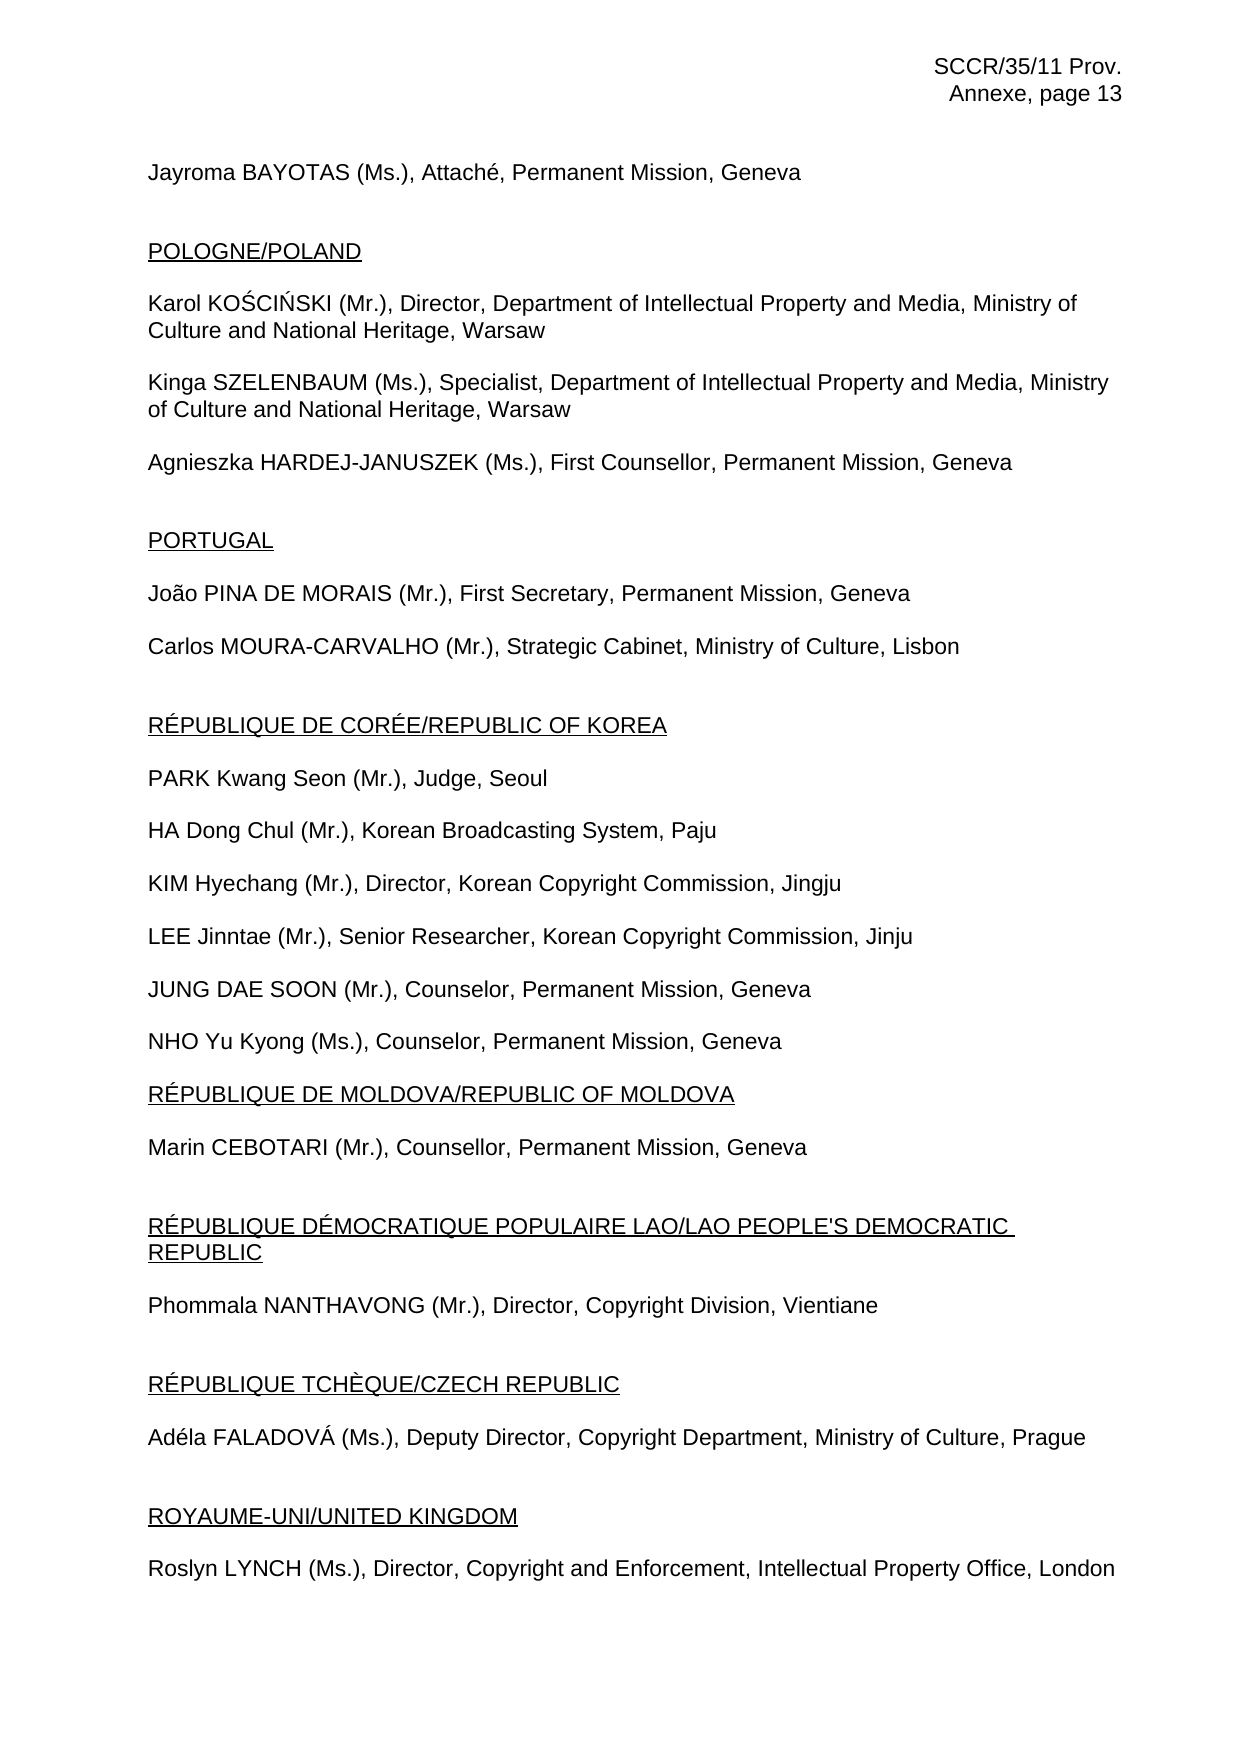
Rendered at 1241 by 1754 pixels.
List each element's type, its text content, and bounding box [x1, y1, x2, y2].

text Phommala NANTHAVONG (Mr.), Director, Copyright Division, Vientiane [148, 1292, 1122, 1318]
text Adéla FALADOVÁ (Ms.), Deputy Director, Copyright Department, Ministry of Culture, Prague [148, 1423, 1122, 1450]
text LEE Jinntae (Mr.), Senior Researcher, Korean Copyright Commission, Jinju [148, 923, 1122, 949]
text RÉPUBLIQUE DE MOLDOVA/REPUBLIC OF MOLDOVA [148, 1081, 1122, 1107]
text POLOGNE/POLAND [148, 238, 1122, 264]
text RÉPUBLIQUE DE CORÉE/REPUBLIC OF KOREA [148, 712, 1122, 738]
text Marin CEBOTARI (Mr.), Counsellor, Permanent Mission, Geneva [148, 1134, 1122, 1160]
text Agnieszka HARDEJ-JANUSZEK (Ms.), First Counsellor, Permanent Mission, Geneva [148, 448, 1122, 475]
text Jayroma BAYOTAS (Ms.), Attaché, Permanent Mission, Geneva [148, 158, 1122, 185]
text ROYAUME-UNI/UNITED KINGDOM [148, 1503, 1122, 1529]
text RÉPUBLIQUE TCHÈQUE/CZECH REPUBLIC [148, 1371, 1122, 1397]
text PARK Kwang Seon (Mr.), Judge, Seoul [148, 765, 1122, 791]
text Roslyn LYNCH (Ms.), Director, Copyright and Enforcement, Intellectual Property Office, London [148, 1555, 1122, 1582]
text Carlos MOURA-CARVALHO (Mr.), Strategic Cabinet, Ministry of Culture, Lisbon [148, 633, 1122, 659]
text Kinga SZELENBAUM (Ms.), Specialist, Department of Intellectual Property and Media, Ministry of Culture and National Heritage, Warsaw [148, 369, 1122, 422]
text RÉPUBLIQUE DÉMOCRATIQUE POPULAIRE LAO/LAO PEOPLE'S DEMOCRATIC REPUBLIC [148, 1213, 1122, 1265]
text JUNG DAE SOON (Mr.), Counselor, Permanent Mission, Geneva [148, 976, 1122, 1002]
text Karol KOŚCIŃSKI (Mr.), Director, Department of Intellectual Property and Media, Ministry of Culture and National Heritage, Warsaw [148, 290, 1122, 343]
text PORTUGAL [148, 527, 1122, 554]
text HA Dong Chul (Mr.), Korean Broadcasting System, Paju [148, 817, 1122, 844]
text KIM Hyechang (Mr.), Director, Korean Copyright Commission, Jingju [148, 870, 1122, 896]
text NHO Yu Kyong (Ms.), Counselor, Permanent Mission, Geneva [148, 1028, 1122, 1054]
text João PINA DE MORAIS (Mr.), First Secretary, Permanent Mission, Geneva [148, 580, 1122, 607]
